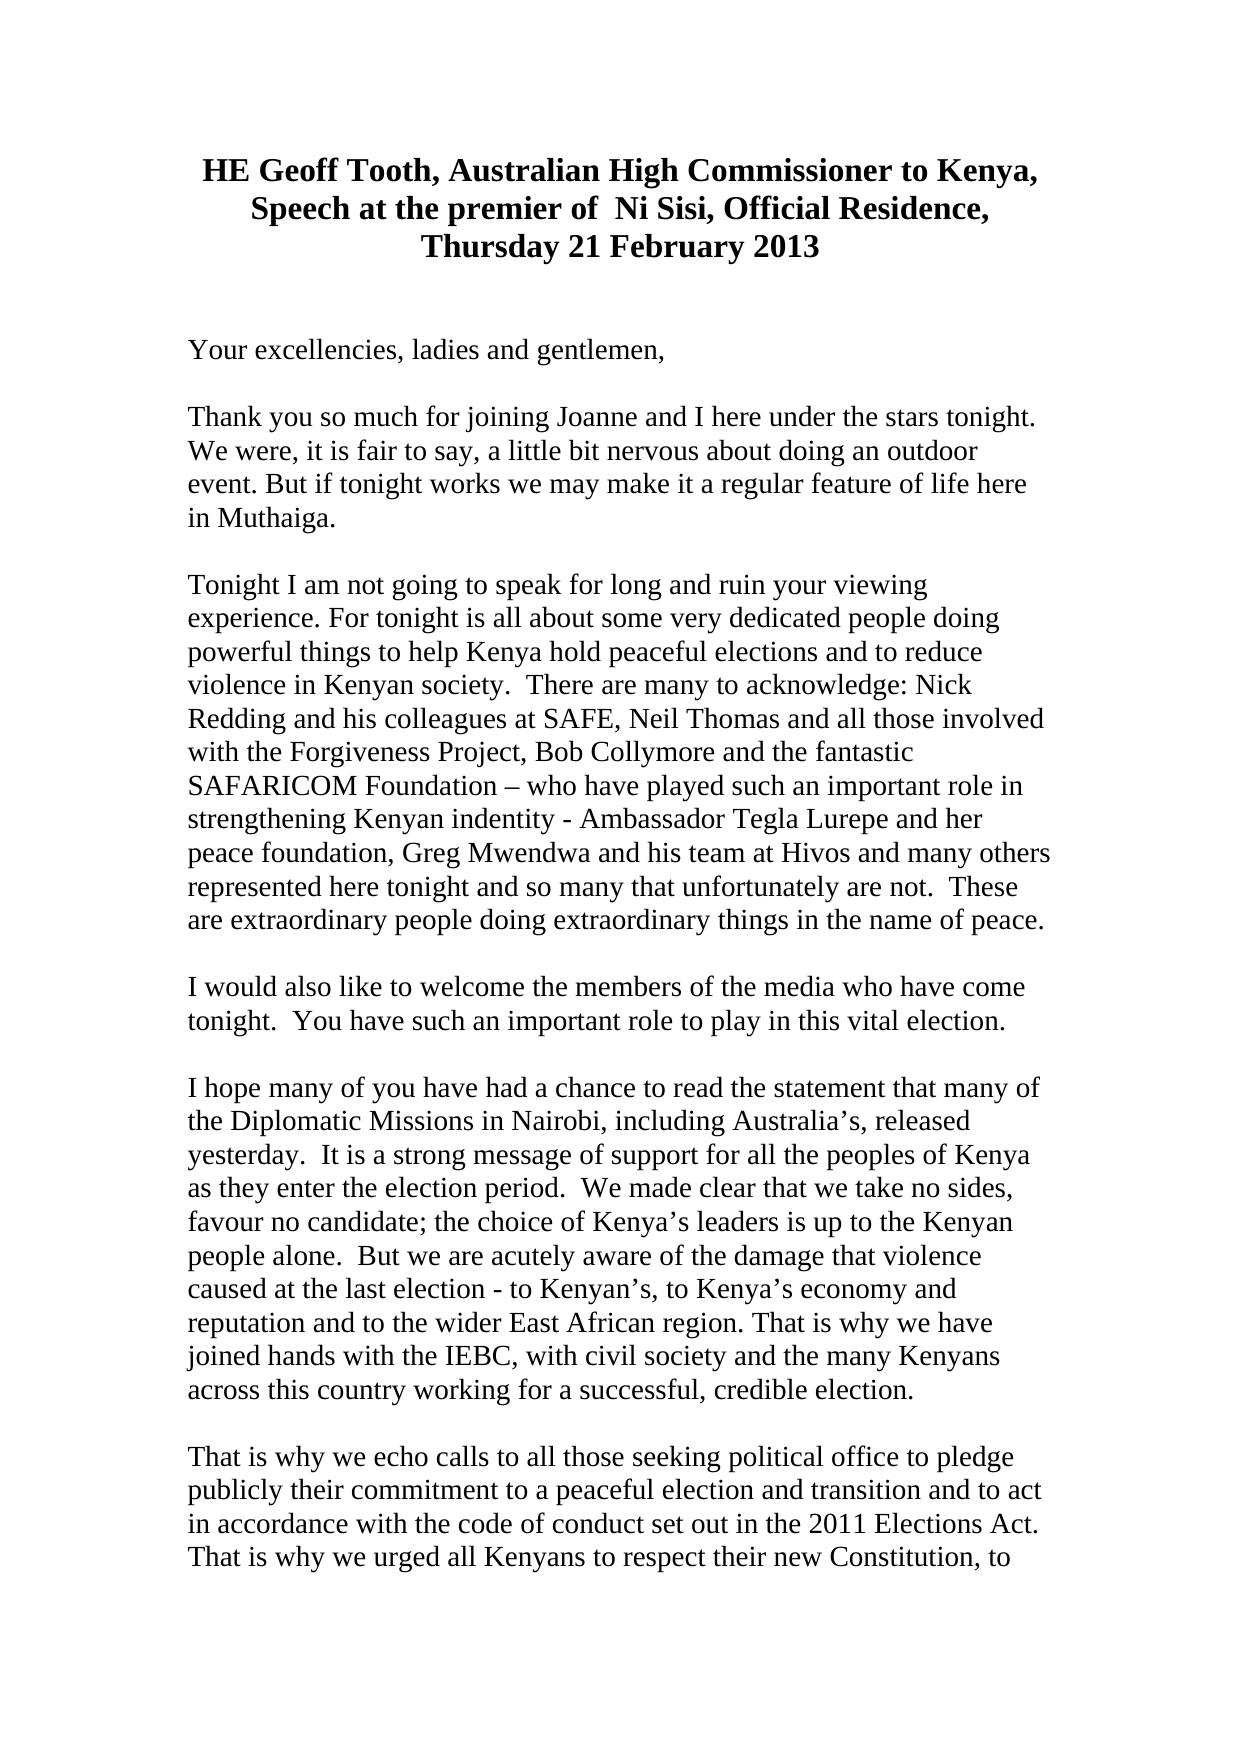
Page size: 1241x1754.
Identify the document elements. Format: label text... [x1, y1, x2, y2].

text I hope many of you have had a chance to read the statement that many of the Diplomatic Missions in Nairobi, including Australia’s, released yesterday. It is a strong message of support for all the peoples of Kenya as they enter the election period. We made clear that we take no sides, favour no candidate; the choice of Kenya’s leaders is up to the Kenyan people alone. But we are acutely aware of the damage that violence caused at the last election - to Kenyan’s, to Kenya’s economy and reputation and to the wider East African region. That is why we have joined hands with the IEBC, with civil society and the many Kenyans across this country working for a successful, credible election. [187, 1070, 1053, 1405]
text Your excellencies, ladies and gentlemen, [187, 332, 1053, 366]
text Speech at the premier of Ni Sisi, Official Residence, [187, 188, 1053, 227]
text I would also like to welcome the members of the media who have come tonight. You have such an important role to play in this vital election. [187, 969, 1053, 1036]
text Tonight I am not going to speak for long and ruin your viewing experience. For tonight is all about some very dedicated people doing powerful things to help Kenya hold peaceful elections and to reduce violence in Kenyan society. There are many to acknowledge: Nick Redding and his colleagues at SAFE, Neil Thomas and all those involved with the Forgiveness Project, Bob Collymore and the fantastic SAFARICOM Foundation – who have played such an important role in strengthening Kenyan indentity - Ambassador Tegla Lurepe and her peace foundation, Greg Mwendwa and his team at Hivos and many others represented here tonight and so many that unfortunately are not. These are extraordinary people doing extraordinary things in the name of peace. [187, 567, 1053, 936]
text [187, 1439, 1053, 1573]
text Thank you so much for joining Joanne and I here under the stars tonight. We were, it is fair to say, a little bit nervous about doing an outdoor event. But if tonight works we may make it a regular feature of life here in Muthaiga. [187, 399, 1053, 533]
text Thursday 21 February 2013 [187, 227, 1053, 265]
text HE Geoff Tooth, Australian High Commissioner to Kenya, [187, 150, 1053, 188]
